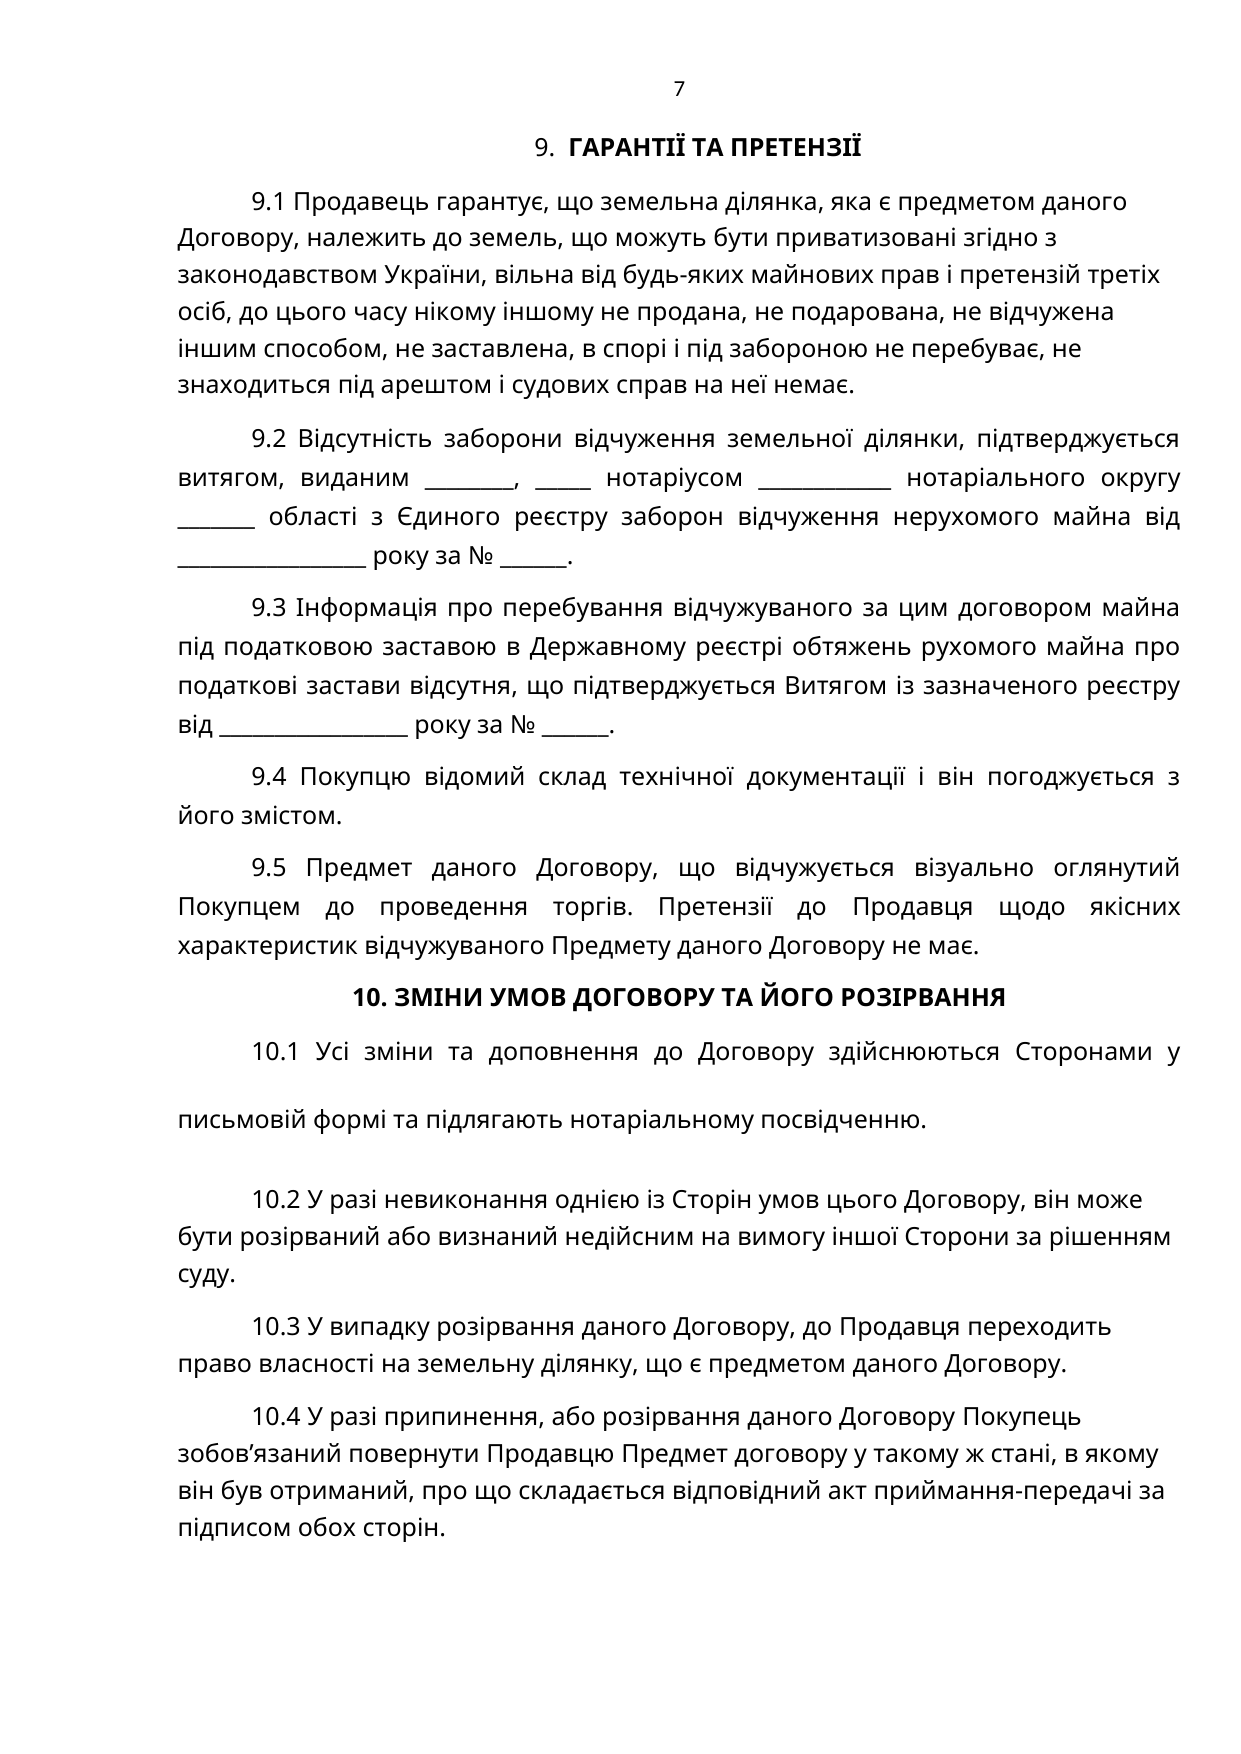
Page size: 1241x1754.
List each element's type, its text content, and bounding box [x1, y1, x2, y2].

text 9.5 Предмет даного Договору, що відчужується візуально оглянутий Покупцем до проведення торгів. Претензії до Продавця щодо якісних характеристик відчужуваного Предмету даного Договору не має. [177, 850, 1181, 962]
text 9.2 Відсутність заборони відчуження земельної ділянки, підтверджується витягом, виданим ________, _____ нотаріусом ____________ нотаріального округу _______ області з Єдиного реєстру заборон відчуження нерухомого майна від _________________ року за № ______. [177, 421, 1181, 572]
text 10.3 У випадку розірвання даного Договору, до Продавця переходить право власності на земельну ділянку, що є предметом даного Договору. [177, 1309, 1181, 1380]
text 9.1 Продавець гарантує, що земельна ділянка, яка є предметом даного Договору, належить до земель, що можуть бути приватизовані згідно з законодавством України, вільна від будь-яких майнових прав і претензій третіх осіб, до цього часу нікому іншому не продана, не подарована, не відчужена іншим способом, не заставлена, в спорі і під забороною не перебуває, не знаходиться під арештом і судових справ на неї немає. [177, 183, 1181, 401]
text 10.1 Усі зміни та доповнення до Договору здійснюються Сторонами у письмовій формі та підлягають нотаріальному посвідченню. [177, 1033, 1181, 1135]
text 9.4 Покупцю відомий склад технічної документації і він погоджується з його змістом. [177, 759, 1181, 832]
text 9. ГАРАНТІЇ ТА ПРЕТЕНЗІЇ [215, 130, 1181, 164]
text 9.3 Інформація про перебування відчужуваного за цим договором майна під податковою заставою в Державному реєстрі обтяжень рухомого майна про податкові застави відсутня, що підтверджується Витягом із зазначеного реєстру від _________________ року за № ______. [177, 590, 1181, 741]
text 10. ЗМІНИ УМОВ ДОГОВОРУ ТА ЙОГО РОЗІРВАННЯ [177, 980, 1181, 1014]
text 10.4 У разі припинення, або розірвання даного Договору Покупець зобов’язаний повернути Продавцю Предмет договору у такому ж стані, в якому він був отриманий, про що складається відповідний акт приймання-передачі за підписом обох сторін. [177, 1399, 1181, 1543]
text 10.2 У разі невиконання однією із Сторін умов цього Договору, він може бути розірваний або визнаний недійсним на вимогу іншої Сторони за рішенням суду. [177, 1182, 1181, 1289]
